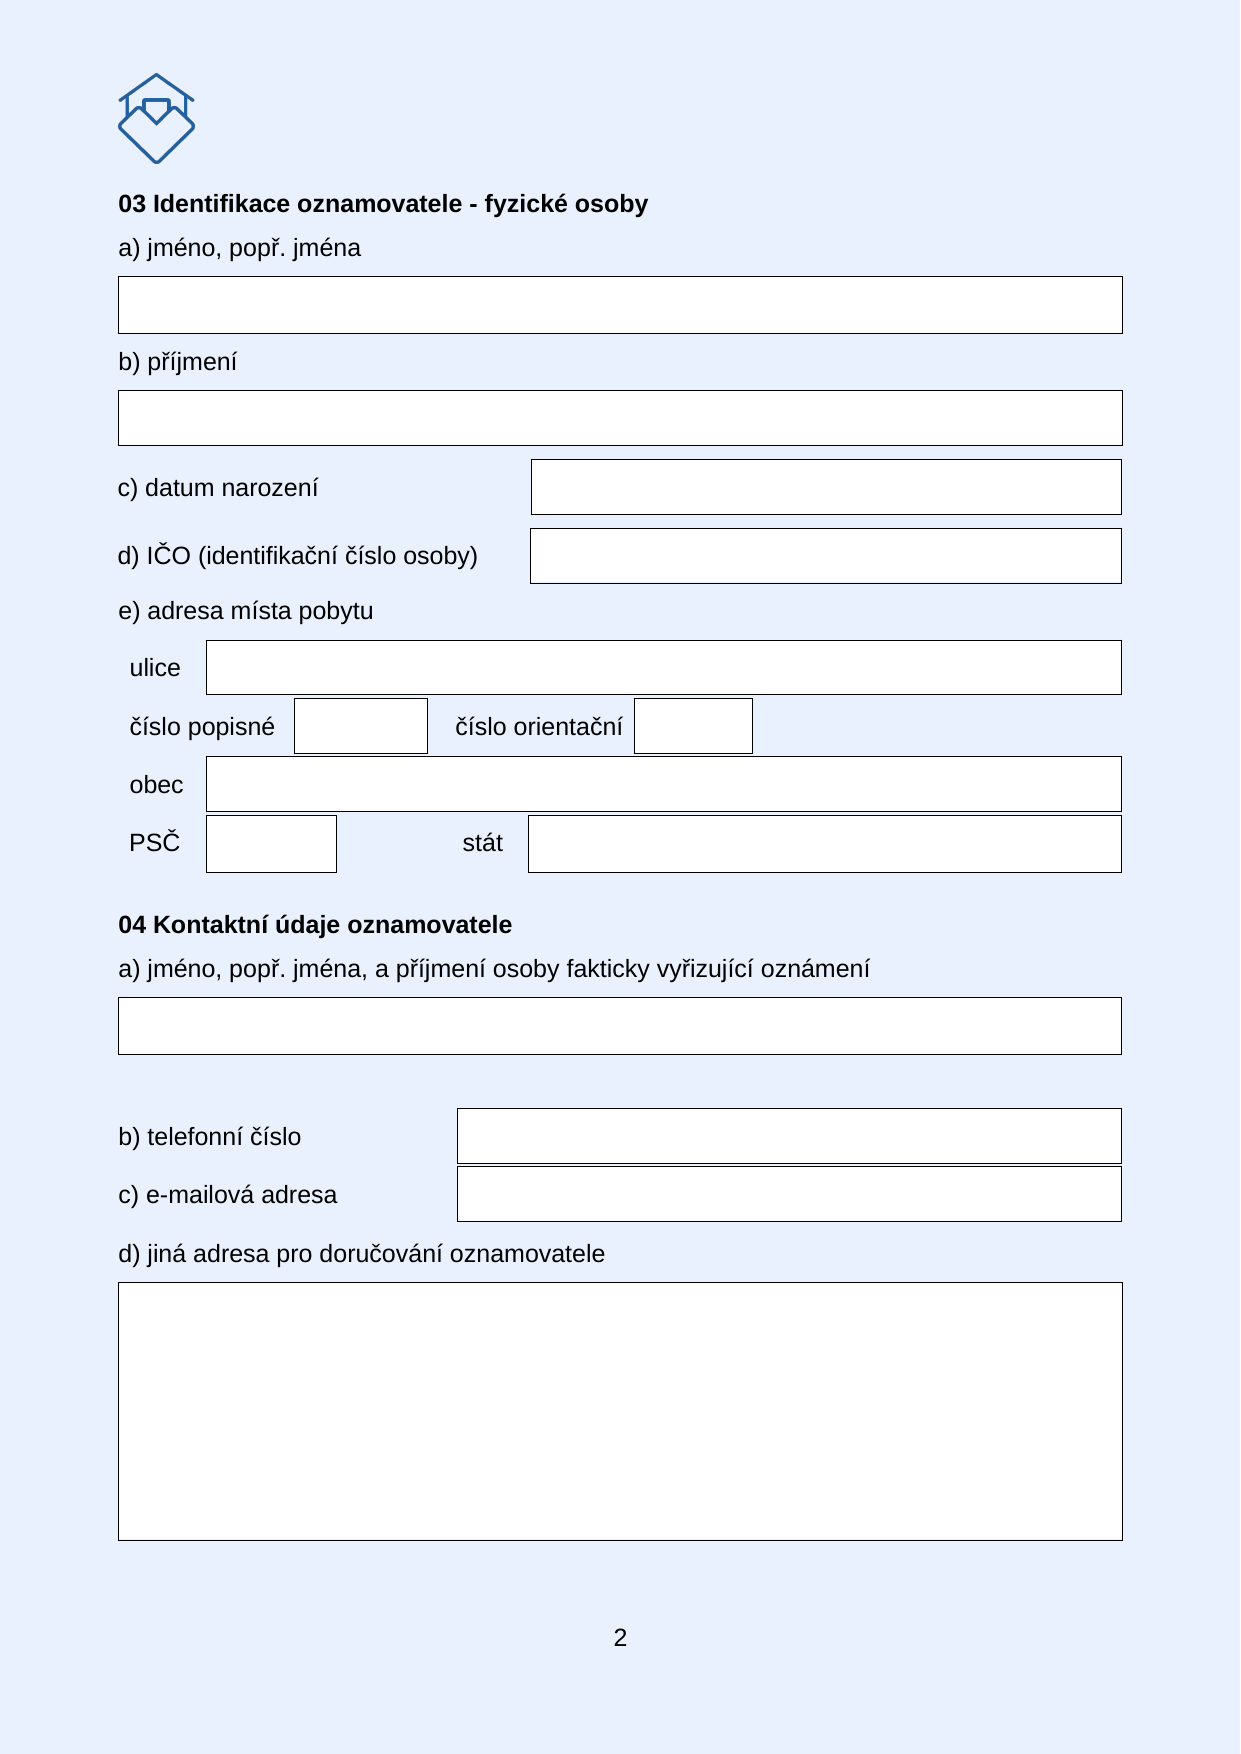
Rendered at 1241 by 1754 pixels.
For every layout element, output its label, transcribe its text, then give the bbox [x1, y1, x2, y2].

text e) adresa místa pobytu [118, 596, 1122, 625]
table_header [207, 757, 1121, 811]
table_header [458, 1167, 1121, 1221]
table_header b) telefonní číslo [103, 1108, 457, 1163]
text b) příjmení [118, 347, 1122, 375]
table_header [532, 460, 1121, 514]
table_header d) IČO (identifikační číslo osoby) [106, 528, 530, 582]
picture [118, 73, 195, 164]
table_header [119, 1283, 1122, 1539]
table_header c) datum narození [106, 459, 531, 514]
text a) jméno, popř. jména, a příjmení osoby fakticky vyřizující oznámení [118, 954, 1122, 982]
table_header číslo popisné [118, 698, 294, 753]
text 03 Identifikace oznamovatele - fyzické osoby [118, 189, 1122, 218]
table_header [119, 391, 1122, 445]
table_header [529, 816, 1121, 872]
table_header [635, 699, 752, 753]
table_header [119, 998, 1121, 1054]
text a) jméno, popř. jména [118, 232, 1122, 261]
text d) jiná adresa pro doručování oznamovatele [118, 1239, 1122, 1267]
table_header PSČ [118, 815, 206, 872]
table_header [119, 277, 1122, 333]
table_header c) e-mailová adresa [103, 1166, 457, 1221]
table_header ulice [118, 640, 206, 694]
table_header stát [337, 815, 528, 872]
table_header [207, 816, 336, 872]
table_header [531, 529, 1121, 582]
table_header [458, 1109, 1121, 1163]
table_header obec [118, 756, 206, 811]
table_header číslo orientační [428, 698, 634, 753]
text 04 Kontaktní údaje oznamovatele [118, 910, 1122, 939]
table_header [295, 699, 427, 753]
table_header [207, 641, 1121, 694]
